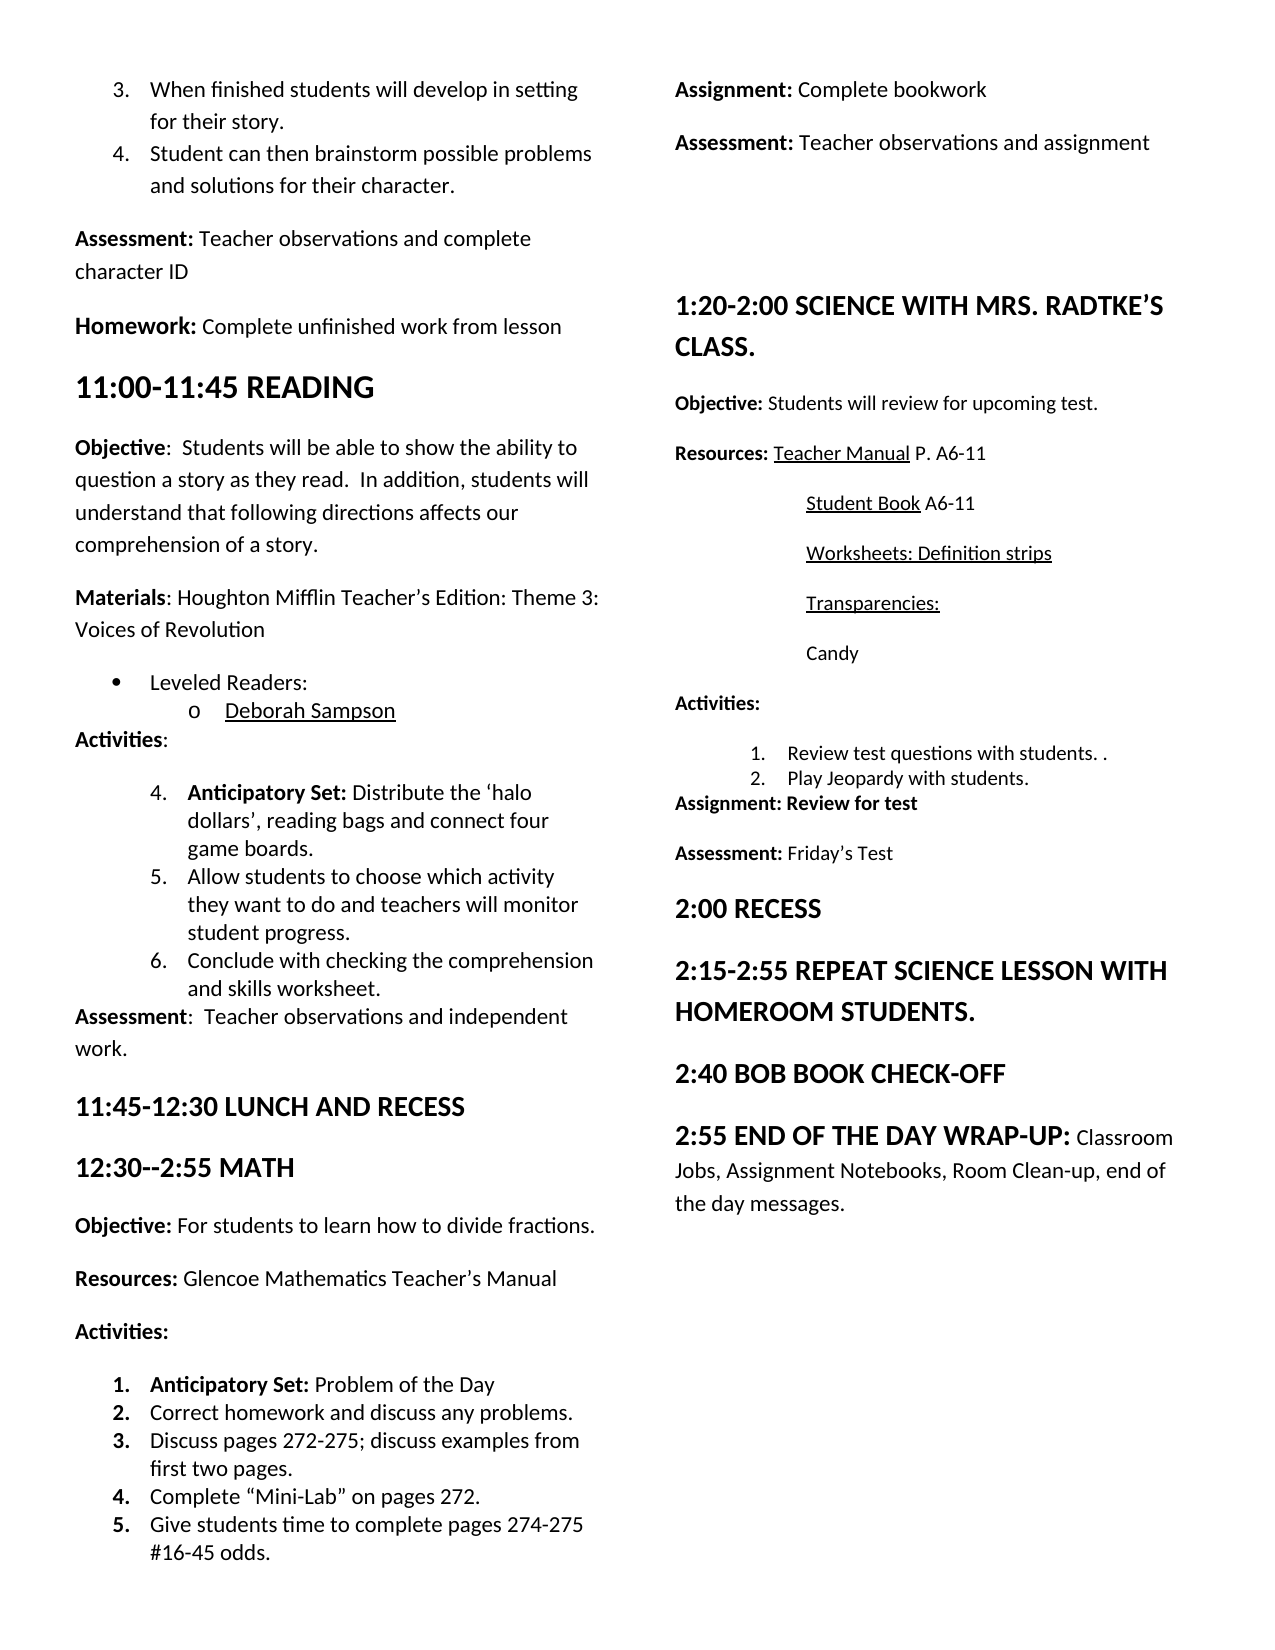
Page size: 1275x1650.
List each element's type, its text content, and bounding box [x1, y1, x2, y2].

text 11:00-11:45 Reading [75, 366, 600, 406]
text Objective: For students to learn how to divide fractions. [75, 1211, 600, 1239]
list Allow students to choose which activity they want to do and teachers will monitor student progress. [150, 862, 600, 946]
text Assessment: Friday’s Test [675, 841, 1200, 866]
text 2:55 End of the Day Wrap-Up: Classroom Jobs, Assignment Notebooks, Room Clean-up, end of the day messages. [675, 1117, 1200, 1217]
text Assessment: Teacher observations and assignment [675, 128, 1200, 156]
text Activities: [75, 725, 600, 753]
text Materials: Houghton Mifflin Teacher’s Edition: Theme 3: Voices of Revolution [75, 583, 600, 643]
list Leveled Readers: [112, 668, 600, 696]
list Play Jeopardy with students. [750, 765, 1200, 791]
list Discuss pages 272-275; discuss examples from first two pages. [112, 1426, 600, 1482]
list Deborah Sampson [187, 696, 600, 725]
text Activities: [675, 690, 1200, 715]
text Candy [694, 640, 1200, 665]
text 2:00 Recess [675, 891, 1200, 926]
text 11:45-12:30 Lunch and Recess [75, 1088, 600, 1123]
text Assessment: Teacher observations and complete character ID [75, 224, 600, 285]
text Assignment: Review for test [675, 791, 1200, 816]
list When finished students will develop in setting for their story. [112, 75, 600, 135]
text 1:20-2:00 Science with Mrs. Radtke’s Class. [675, 287, 1200, 364]
list Correct homework and discuss any problems. [112, 1398, 600, 1426]
list Anticipatory Set: Problem of the Day [112, 1370, 600, 1398]
text 12:30--2:55 Math [75, 1149, 600, 1185]
text Activities: [75, 1317, 600, 1345]
text 2:15-2:55 Repeat science lesson with homeroom STudents. [675, 952, 1200, 1029]
list Give students time to complete pages 274-275 #16-45 odds. [112, 1510, 600, 1566]
text Assessment: Teacher observations and independent work. [75, 1002, 600, 1063]
text Worksheets: Definition strips [694, 540, 1200, 565]
text Objective: Students will be able to show the ability to question a story as they read. In addition, students will understand that following directions affects our comprehension of a story. [75, 433, 600, 558]
list Complete “Mini-Lab” on pages 272. [112, 1482, 600, 1510]
list Anticipatory Set: Distribute the ‘halo dollars’, reading bags and connect four game boards. [150, 778, 600, 862]
text Homework: Complete unfinished work from lesson [75, 310, 600, 340]
list Student can then brainstorm possible problems and solutions for their character. [112, 139, 600, 199]
text Student Book A6-11 [694, 490, 1200, 515]
list Conclude with checking the comprehension and skills worksheet. [150, 946, 600, 1002]
text Objective: Students will review for upcoming test. [675, 390, 1200, 415]
text Resources: Teacher Manual P. A6-11 [675, 440, 1200, 465]
list Review test questions with students. . [750, 740, 1200, 765]
text Assignment: Complete bookwork [675, 75, 1200, 103]
text 2:40 BOB Book Check-off [675, 1055, 1200, 1091]
text Transparencies: [694, 590, 1200, 615]
text Resources: Glencoe Mathematics Teacher’s Manual [75, 1264, 600, 1292]
